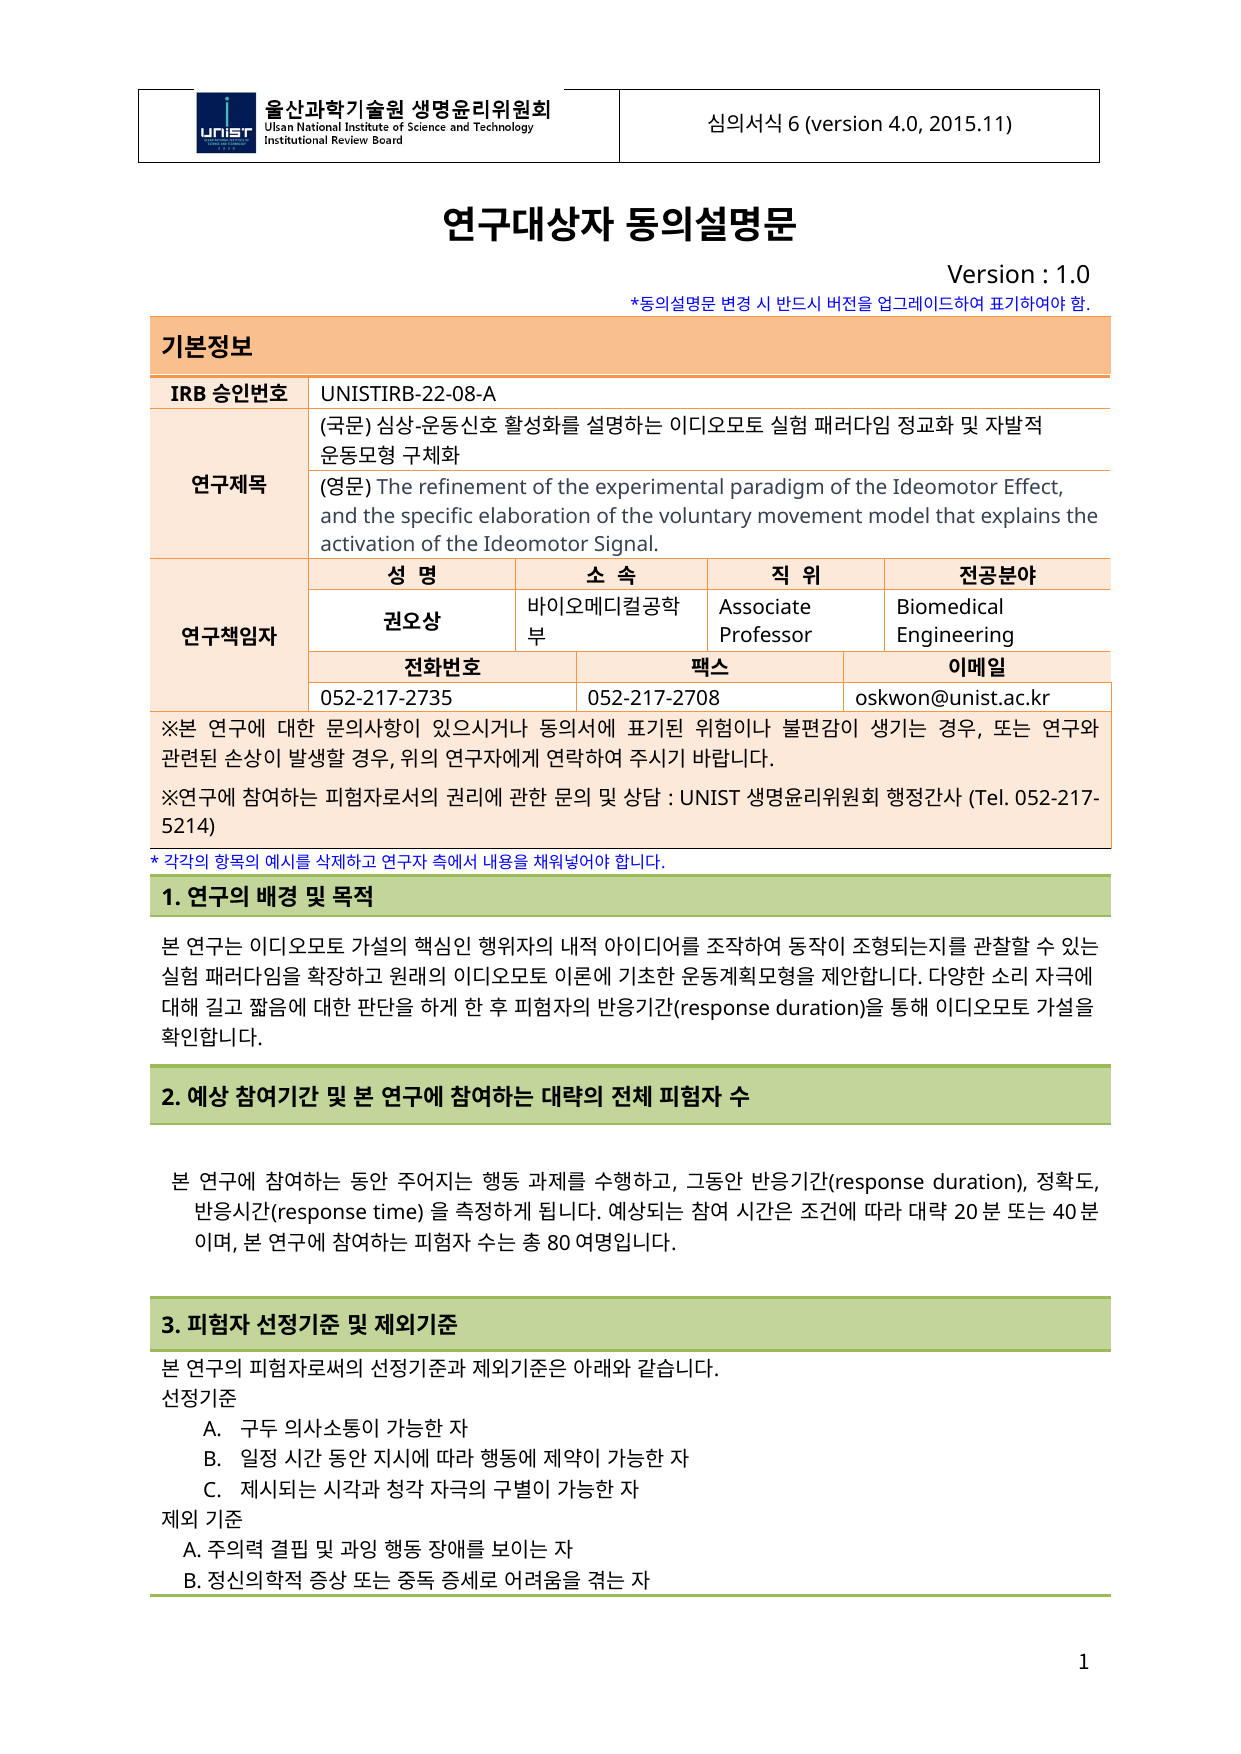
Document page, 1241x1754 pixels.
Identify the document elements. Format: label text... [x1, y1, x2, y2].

table_cell (영문) The refinement of the experimental paradigm of the Ideomotor Effect, and the specific elaboration of the voluntary movement model that explains the activation of the Ideomotor Signal. [309, 470, 1111, 558]
table_cell 연구책임자 [150, 559, 308, 711]
text * 각각의 항목의 예시를 삭제하고 연구자 측에서 내용을 채워넣어야 합니다. [150, 849, 1090, 874]
table_cell (국문) 심상-운동신호 활성화를 설명하는 이디오모토 실험 패러다임 정교화 및 자발적 운동모형 구체화 [309, 408, 1111, 469]
table_cell 본 연구의 피험자로써의 선정기준과 제외기준은 아래와 같습니다. 선정기준 구두 의사소통이 가능한 자 일정 시간 동안 지시에 따라 행동에 제약이 가능한 자 제시되는 시각과 청각 자극의 구별이 가능한 자 제외 기준 A. 주의력 결핍 및 과잉 행동 장애를 보이는 자 B. 정신의학적 증상 또는 중독 증세로 어려움을 겪는 자 [150, 1352, 1111, 1594]
table_cell 3. 피험자 선정기준 및 제외기준 [150, 1299, 1111, 1349]
table_cell 2. 예상 참여기간 및 본 연구에 참여하는 대략의 전체 피험자 수 [150, 1068, 1111, 1123]
table_cell Associate Professor [708, 590, 884, 651]
text 연구대상자 동의설명문 [150, 195, 1090, 249]
table_cell oskwon@unist.ac.kr [844, 683, 1111, 711]
table_cell 전화번호 [309, 652, 576, 682]
table_cell 소 속 [516, 559, 707, 589]
table_cell 본 연구에 참여하는 동안 주어지는 행동 과제를 수행하고, 그동안 반응기간(response duration), 정확도, 반응시간(response time) 을 측정하게 됩니다. 예상되는 참여 시간은 조건에 따라 대략 20분 또는 40분 이며, 본 연구에 참여하는 피험자 수는 총 80여명입니다. [150, 1125, 1111, 1296]
table_header 기본정보 [150, 317, 1111, 374]
picture [194, 89, 564, 155]
table_cell 052-217-2708 [577, 683, 843, 711]
table_cell 팩스 [577, 652, 843, 682]
table_cell 성 명 [309, 559, 515, 589]
table_cell 권오상 [309, 590, 515, 651]
text Version : 1.0 [150, 257, 1090, 291]
table_cell ※본 연구에 대한 문의사항이 있으시거나 동의서에 표기된 위험이나 불편감이 생기는 경우, 또는 연구와 관련된 손상이 발생할 경우, 위의 연구자에게 연락하여 주시기 바랍니다. ※연구에 참여하는 피험자로서의 권리에 관한 문의 및 상담 : UNIST 생명윤리위원회 행정간사 (Tel. 052-217-5214) [150, 712, 1111, 848]
table_header 1. 연구의 배경 및 목적 [150, 877, 1111, 915]
table_cell 본 연구는 이디오모토 가설의 핵심인 행위자의 내적 아이디어를 조작하여 동작이 조형되는지를 관찰할 수 있는 실험 패러다임을 확장하고 원래의 이디오모토 이론에 기초한 운동계획모형을 제안합니다. 다양한 소리 자극에 대해 길고 짧음에 대한 판단을 하게 한 후 피험자의 반응기간(response duration)을 통해 이디오모토 가설을 확인합니다. [150, 917, 1111, 1064]
text *동의설명문 변경 시 반드시 버전을 업그레이드하여 표기하여야 함. [150, 291, 1090, 316]
table_cell 바이오메디컬공학부 [516, 590, 707, 651]
table_cell 연구제목 [150, 409, 308, 558]
table_cell Biomedical Engineering [885, 589, 1111, 651]
table_cell 이메일 [844, 651, 1111, 682]
table_cell 직 위 [708, 559, 884, 589]
table_cell 전공분야 [885, 558, 1111, 589]
table_cell IRB 승인번호 [150, 378, 308, 408]
table_cell 052-217-2735 [309, 683, 576, 711]
table_cell UNISTIRB-22-08-A [309, 375, 1111, 408]
